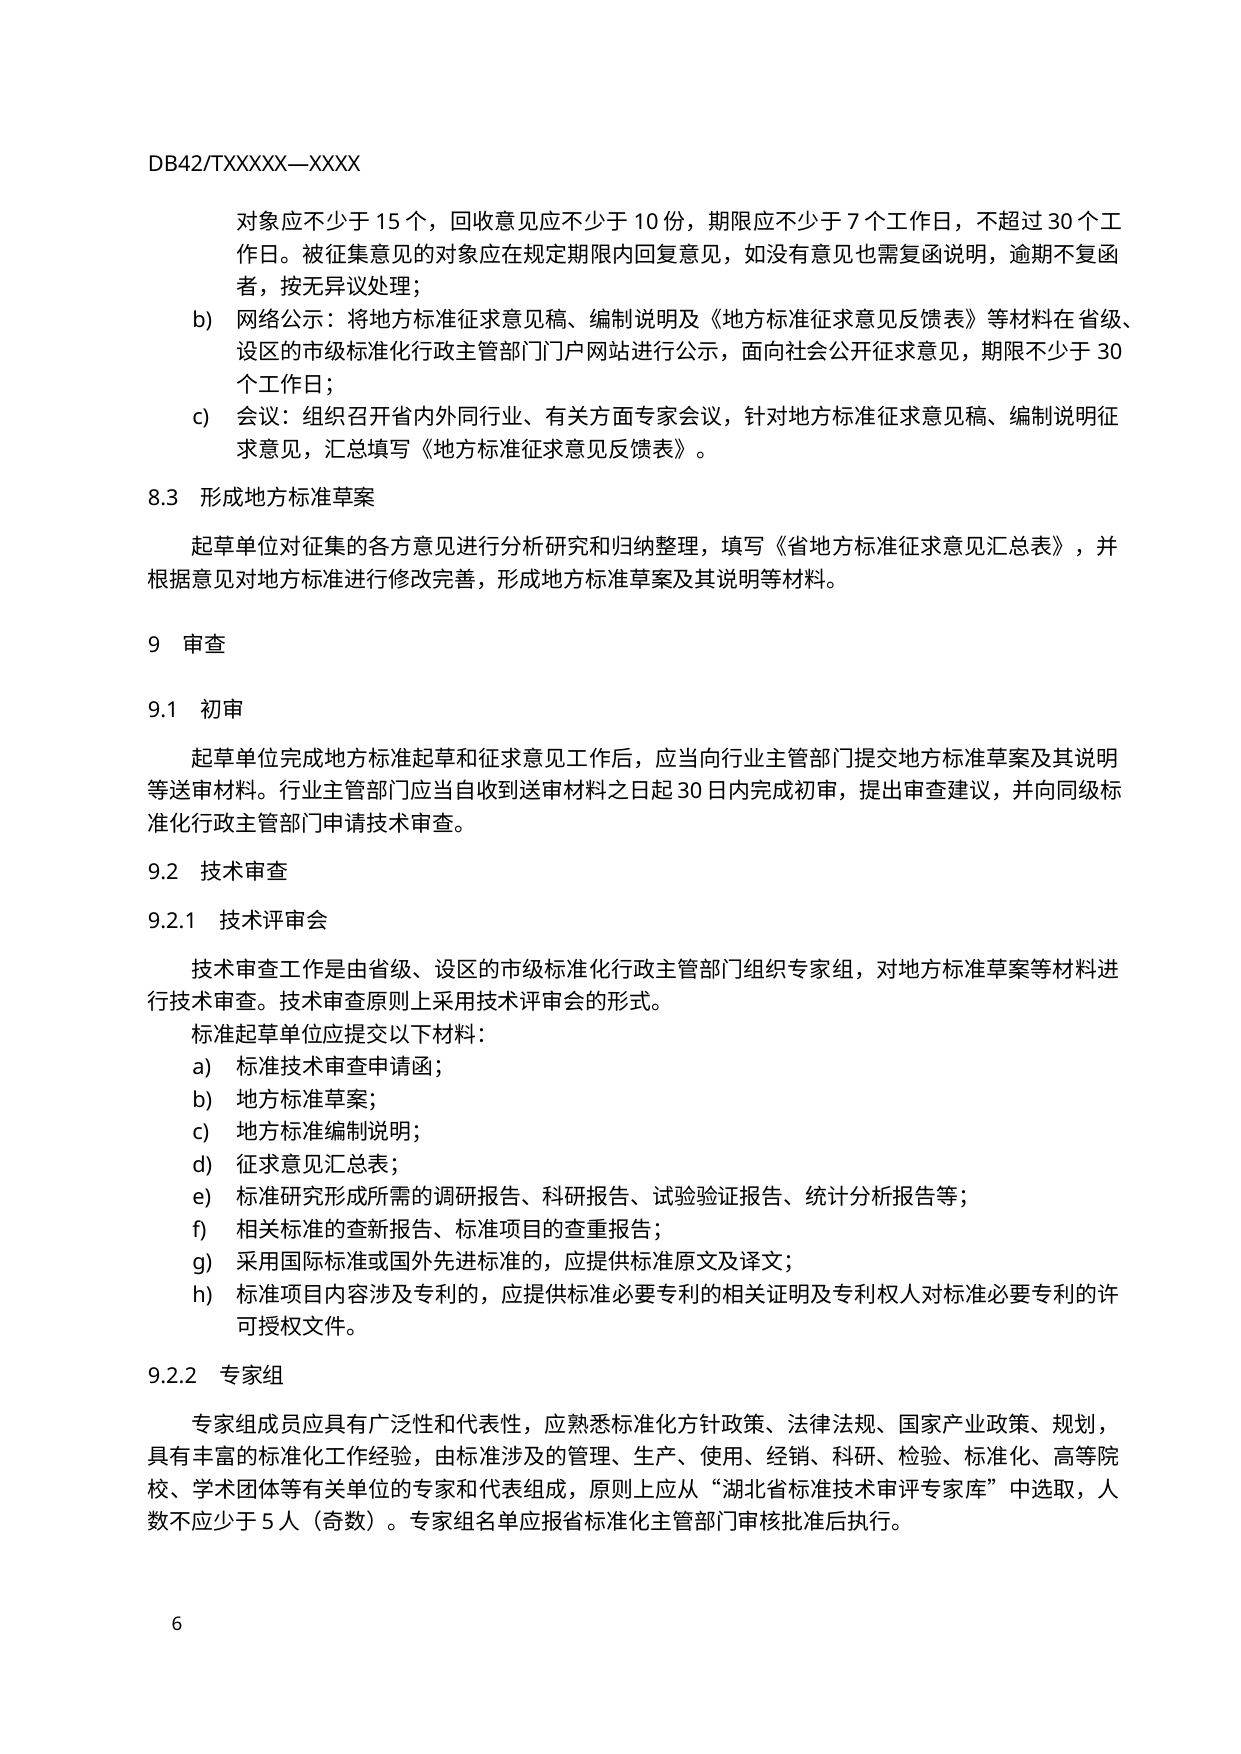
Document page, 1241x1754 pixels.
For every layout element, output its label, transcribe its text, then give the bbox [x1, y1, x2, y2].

text 地方标准草案； [192, 1081, 1122, 1114]
text 网络公示：将地方标准征求意见稿、编制说明及《地方标准征求意见反馈表》等材料在省级、设区的市级标准化行政主管部门门户网站进行公示，面向社会公开征求意见，期限不少于30个工作日； [192, 301, 1122, 399]
list 标准技术审查申请函； [192, 1049, 1122, 1081]
text 形成地方标准草案 [148, 480, 1122, 513]
text 征求意见汇总表； [192, 1146, 1122, 1179]
text 专家组 [148, 1358, 1122, 1390]
text 初审 [148, 691, 1122, 724]
text 技术审查工作是由省级、设区的市级标准化行政主管部门组织专家组，对地方标准草案等材料进行技术审查。技术审查原则上采用技术评审会的形式。 [148, 951, 1122, 1016]
text 审查 [148, 626, 1122, 659]
text 采用国际标准或国外先进标准的，应提供标准原文及译文； [192, 1244, 1122, 1276]
text 技术审查 [148, 854, 1122, 886]
text 相关标准的查新报告、标准项目的查重报告； [192, 1211, 1122, 1244]
text 标准研究形成所需的调研报告、科研报告、试验验证报告、统计分析报告等； [192, 1179, 1122, 1211]
text 技术评审会 [148, 903, 1122, 935]
text 会议：组织召开省内外同行业、有关方面专家会议，针对地方标准征求意见稿、编制说明征求意见，汇总填写《地方标准征求意见反馈表》。 [192, 399, 1122, 464]
text 起草单位对征集的各方意见进行分析研究和归纳整理，填写《省地方标准征求意见汇总表》，并根据意见对地方标准进行修改完善，形成地方标准草案及其说明等材料。 [148, 529, 1122, 594]
text 起草单位完成地方标准起草和征求意见工作后，应当向行业主管部门提交地方标准草案及其说明等送审材料。行业主管部门应当自收到送审材料之日起30日内完成初审，提出审查建议，并向同级标准化行政主管部门申请技术审查。 [148, 740, 1122, 838]
text 标准起草单位应提交以下材料： [148, 1016, 1122, 1049]
text 专家组成员应具有广泛性和代表性，应熟悉标准化方针政策、法律法规、国家产业政策、规划，具有丰富的标准化工作经验，由标准涉及的管理、生产、使用、经销、科研、检验、标准化、高等院校、学术团体等有关单位的专家和代表组成，原则上应从“湖北省标准技术审评专家库”中选取，人数不应少于5人（奇数）。专家组名单应报省标准化主管部门审核批准后执行。 [148, 1406, 1122, 1536]
text 标准项目内容涉及专利的，应提供标准必要专利的相关证明及专利权人对标准必要专利的许可授权文件。 [192, 1276, 1122, 1341]
text 地方标准编制说明； [192, 1114, 1122, 1146]
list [192, 204, 1122, 301]
